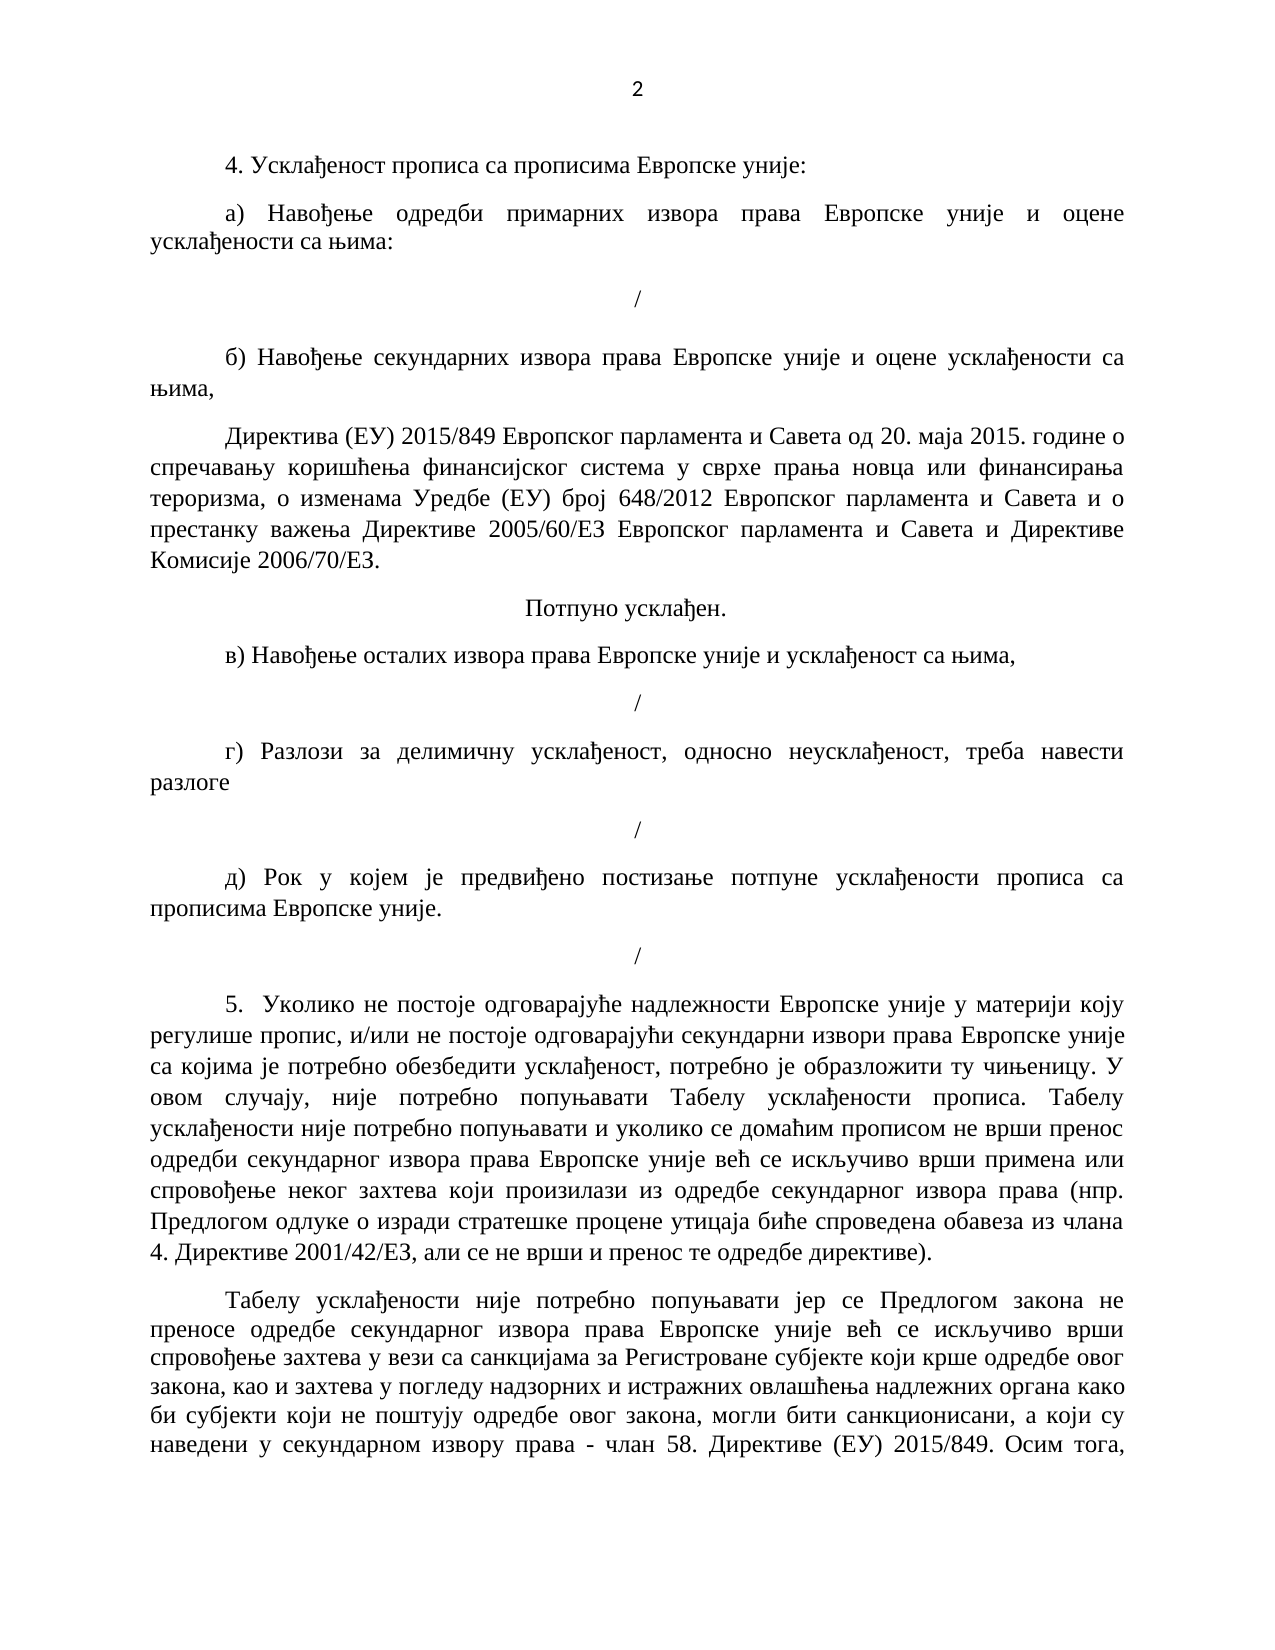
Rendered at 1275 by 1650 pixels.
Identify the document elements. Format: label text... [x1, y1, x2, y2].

text б) Навођење секундарних извора права Европске уније и оцене усклађености са њима, [150, 342, 1125, 402]
text в) Навођење осталих извора права Европске уније и усклађенoст са њима, [150, 641, 1125, 669]
text г) Разлози за делимичну усклађеност, односно неусклађеност, треба навести разлоге [150, 736, 1125, 796]
text а) Навођење одредби примарних извора права Европске уније и оцене усклађености са њима: [150, 198, 1125, 255]
text 4. Усклађеност прописа са прописима Европске уније: [150, 150, 1125, 179]
text Потпуно усклађен. [150, 593, 1125, 622]
text 5. Уколико не постоје одговарајуће надлежности Европске уније у материји коју регулише пропис, и/или не постоје одговарајући секундарни извори права Европске уније са којима је потребно обезбедити усклађеност, потребно је образложити ту чињеницу. У овом случају, није потребно попуњавати Табелу усклађености прописа. Табелу усклађености није потребно попуњавати и уколико се домаћим прописом не врши пренос одредби секундарног извора права Европске уније већ се искључиво врши примена или спровођење неког захтева који произилази из одредбе секундарног извора права (нпр. Предлогом одлуке о изради стратешке процене утицаја биће спроведена обавеза из члана 4. Директиве 2001/42/ЕЗ, али се не врши и пренос те одредбе директиве). [150, 989, 1125, 1266]
text Директивa (ЕУ) 2015/849 Европског парламента и Савета од 20. маја 2015. године о спречавању коришћења финансијског система у сврхе прања новца или финансирања тероризма, о изменама Уредбе (ЕУ) број 648/2012 Европског парламента и Савета и о престанку важења Директиве 2005/60/EЗ Европског парламента и Савета и Директиве Комисије 2006/70/EЗ. [150, 421, 1125, 574]
text / [150, 941, 1125, 970]
text / [150, 688, 1125, 717]
text / [150, 284, 1125, 313]
text / [150, 815, 1125, 843]
text д) Рок у којем је предвиђено постизање потпуне усклађености прописа са прописима Европске уније. [150, 862, 1125, 922]
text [150, 1285, 1125, 1458]
